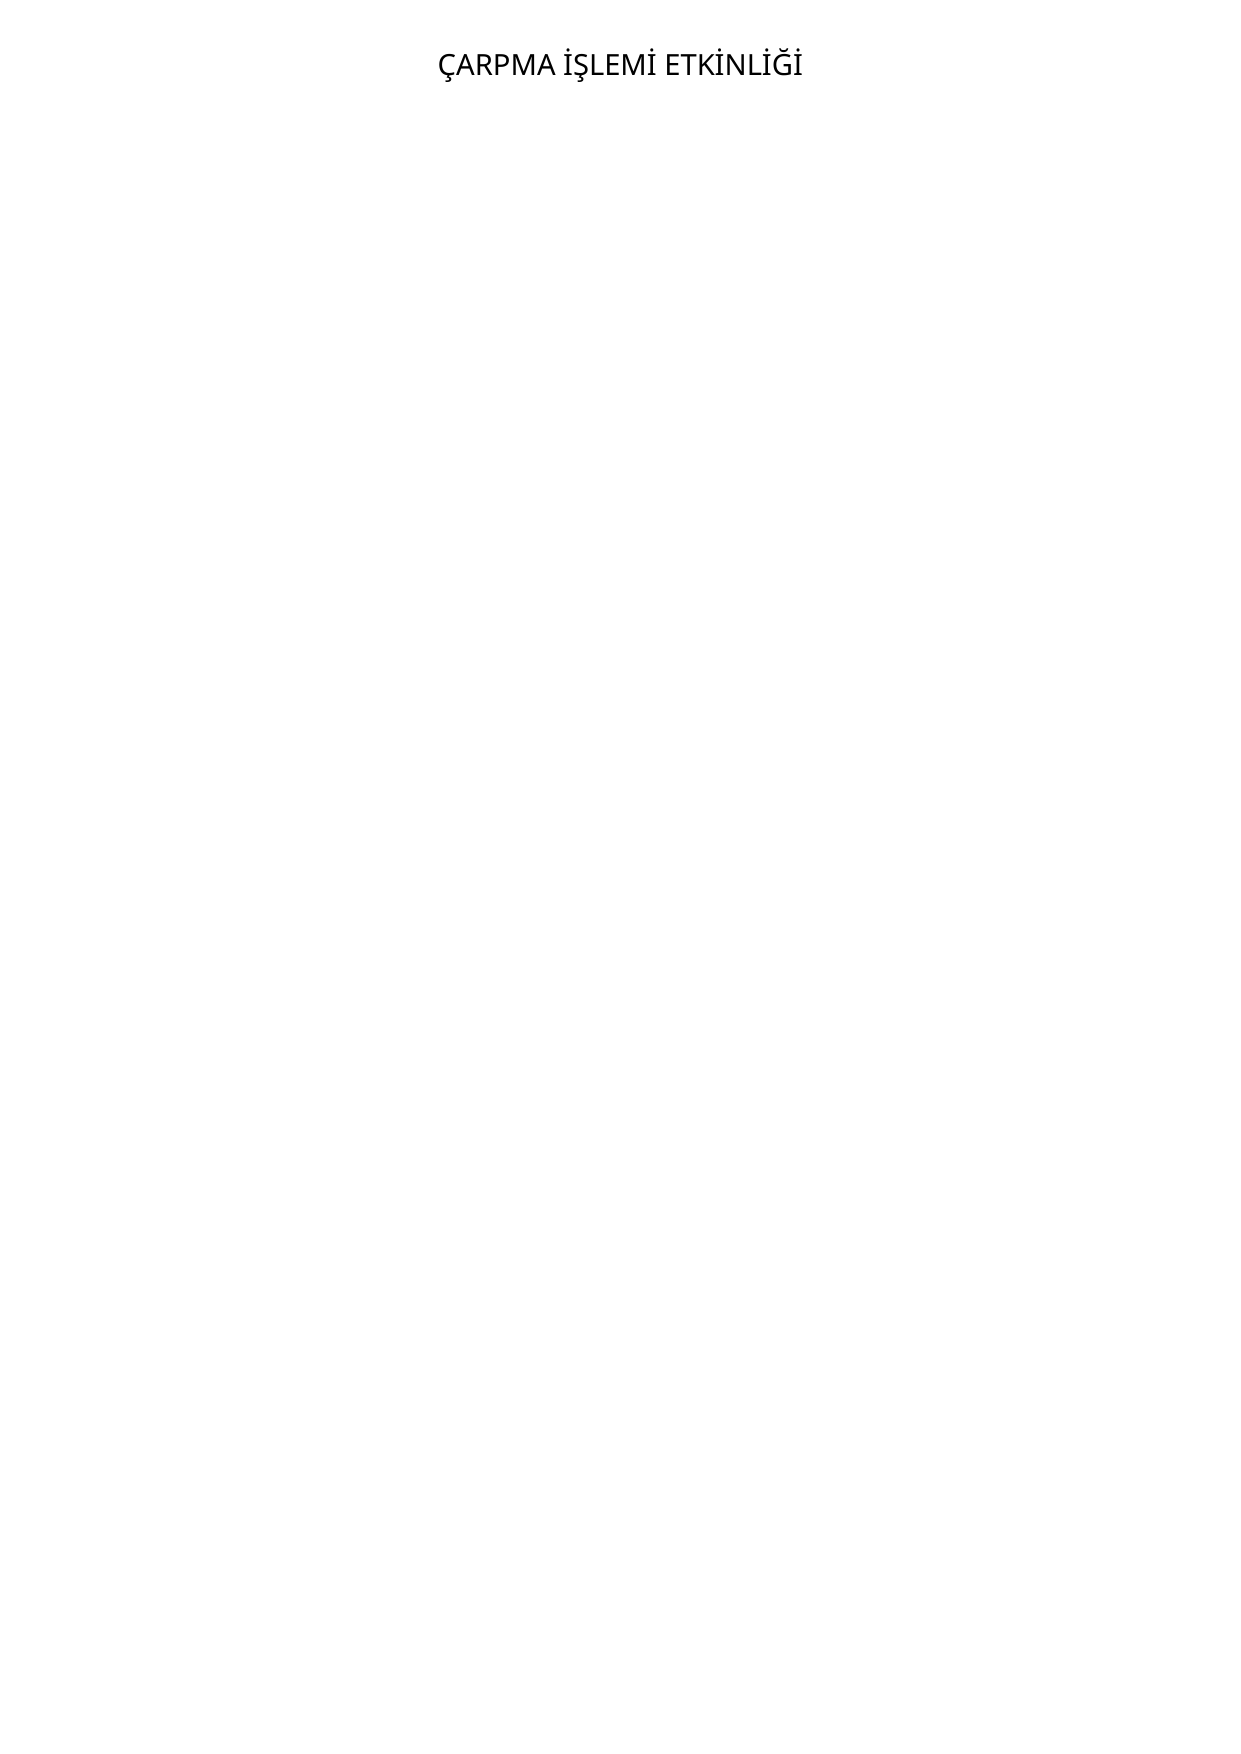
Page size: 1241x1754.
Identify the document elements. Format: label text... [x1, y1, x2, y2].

text ÇARPMA İŞLEMİ ETKİNLİĞİ [29, 44, 1211, 84]
